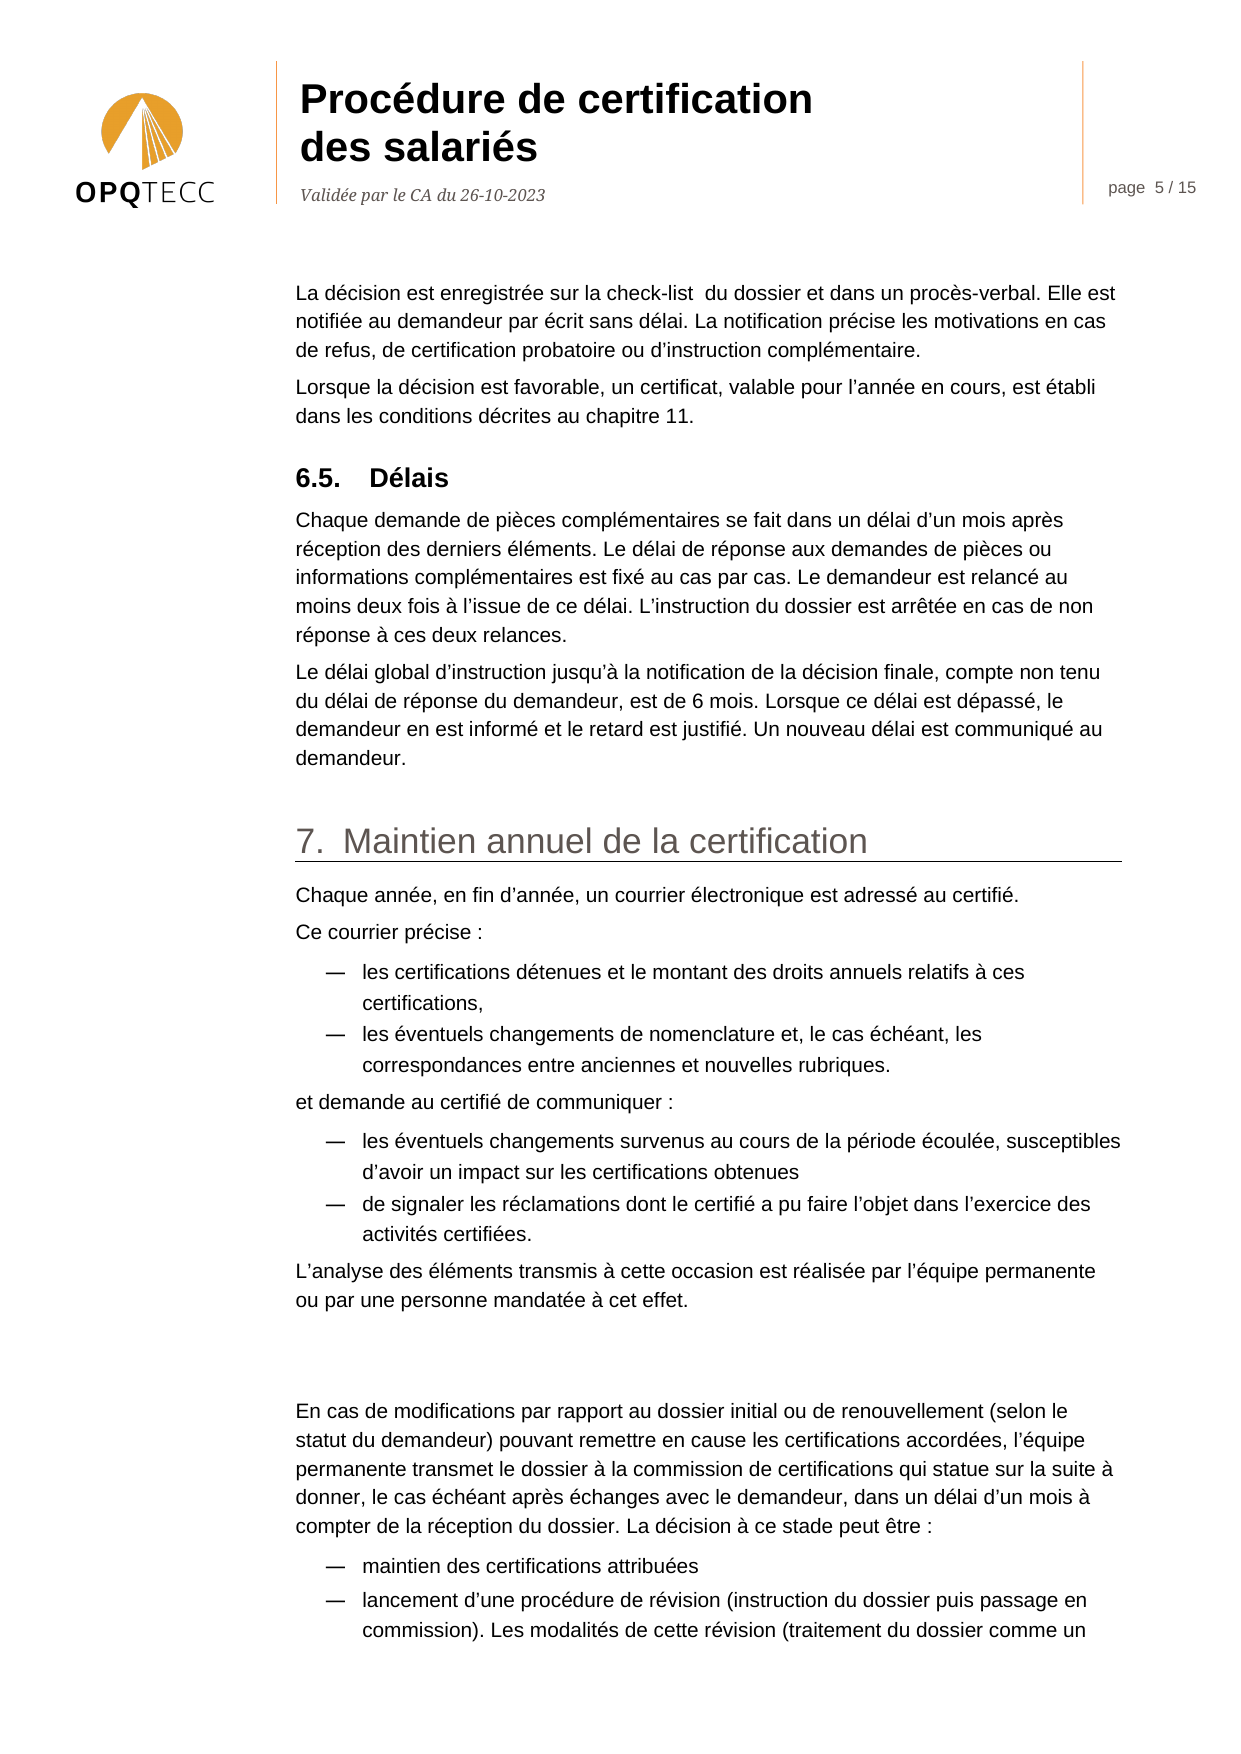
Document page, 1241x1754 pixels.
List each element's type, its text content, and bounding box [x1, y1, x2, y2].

list de signaler les réclamations dont le certifié a pu faire l’objet dans l’exercice des activités certifiées. [325, 1189, 1122, 1246]
subtitle Maintien annuel de la certification [295, 821, 1122, 861]
picture [76, 93, 214, 208]
text En cas de modifications par rapport au dossier initial ou de renouvellement (selon le statut du demandeur) pouvant remettre en cause les certifications accordées, l’équipe permanente transmet le dossier à la commission de certifications qui statue sur la suite à donner, le cas échéant après échanges avec le demandeur, dans un délai d’un mois à compter de la réception du dossier. La décision à ce stade peut être : [295, 1399, 1122, 1538]
list les certifications détenues et le montant des droits annuels relatifs à ces certifications, [325, 957, 1122, 1014]
subtitle 6.5. Délais [295, 462, 1122, 493]
text Chaque année, en fin d’année, un courrier électronique est adressé au certifié. [295, 883, 1122, 907]
list les éventuels changements de nomenclature et, le cas échéant, les correspondances entre anciennes et nouvelles rubriques. [325, 1019, 1122, 1076]
text Chaque demande de pièces complémentaires se fait dans un délai d’un mois après réception des derniers éléments. Le délai de réponse aux demandes de pièces ou informations complémentaires est fixé au cas par cas. Le demandeur est relancé au moins deux fois à l’issue de ce délai. L’instruction du dossier est arrêtée en cas de non réponse à ces deux relances. [295, 508, 1122, 647]
text L’analyse des éléments transmis à cette occasion est réalisée par l’équipe permanente ou par une personne mandatée à cet effet. [295, 1259, 1122, 1312]
list les éventuels changements survenus au cours de la période écoulée, susceptibles d’avoir un impact sur les certifications obtenues [325, 1127, 1122, 1184]
text Ce courrier précise : [295, 920, 1122, 944]
list maintien des certifications attribuées [325, 1551, 1122, 1579]
text et demande au certifié de communiquer : [295, 1089, 1122, 1113]
text Lorsque la décision est favorable, un certificat, valable pour l’année en cours, est établi dans les conditions décrites au chapitre 11. [295, 375, 1122, 428]
text La décision est enregistrée sur la check-list du dossier et dans un procès-verbal. Elle est notifiée au demandeur par écrit sans délai. La notification précise les motivations en cas de refus, de certification probatoire ou d’instruction complémentaire. [295, 281, 1122, 362]
text Le délai global d’instruction jusqu’à la notification de la décision finale, compte non tenu du délai de réponse du demandeur, est de 6 mois. Lorsque ce délai est dépassé, le demandeur en est informé et le retard est justifié. Un nouveau délai est communiqué au demandeur. [295, 660, 1122, 770]
